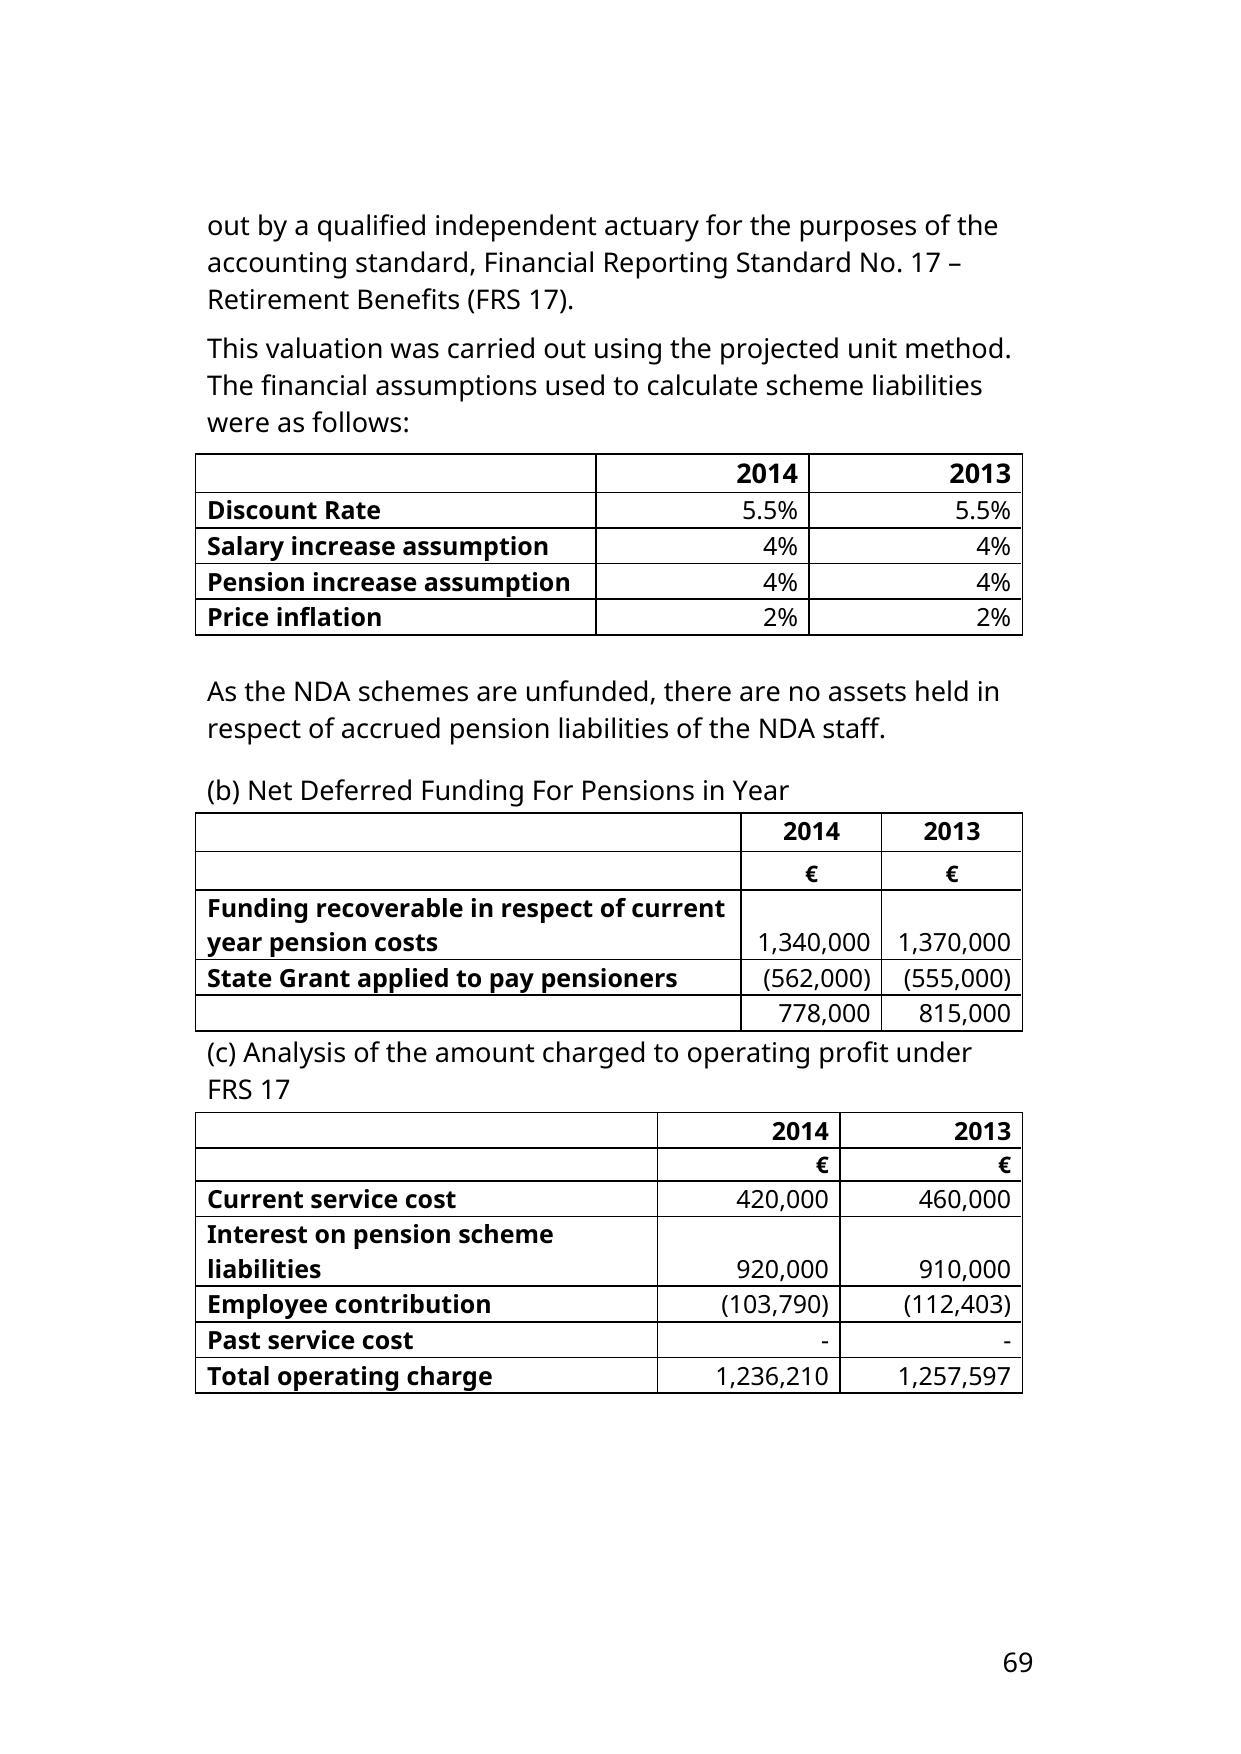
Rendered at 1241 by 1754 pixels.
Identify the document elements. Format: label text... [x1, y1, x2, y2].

table_cell Interest on pension scheme liabilities [196, 1217, 657, 1285]
table_cell 1,340,000 [742, 891, 881, 959]
table_cell 4% [597, 564, 808, 598]
table_cell - [658, 1323, 839, 1357]
table_cell Current service cost [196, 1182, 657, 1216]
table_cell Total operating charge [196, 1358, 657, 1392]
table_header 2013 [882, 814, 1022, 851]
table_cell Employee contribution [196, 1287, 657, 1321]
table_cell 815,000 [882, 994, 1022, 1030]
table_cell (555,000) [882, 959, 1022, 994]
table_cell 4% [810, 527, 1022, 563]
table_cell [196, 1149, 657, 1180]
table_cell 1,370,000 [882, 889, 1022, 959]
table_cell 5.5% [810, 491, 1022, 527]
table_cell Discount Rate [196, 493, 595, 527]
subtitle (c) Analysis of the amount charged to operating profit under FRS 17 [207, 1034, 1033, 1107]
table_cell € [841, 1147, 1022, 1180]
table_cell 460,000 [841, 1180, 1022, 1216]
table_cell Price inflation [196, 600, 595, 634]
table_cell (103,790) [658, 1287, 839, 1321]
table_cell Salary increase assumption [196, 529, 595, 563]
list This valuation was carried out using the projected unit method. The financial assumptions used to calculate scheme liabilities were as follows: [207, 330, 1033, 441]
table_cell 4% [597, 529, 808, 563]
table_cell € [658, 1149, 839, 1180]
table_cell 2% [810, 598, 1022, 634]
table_header 2013 [810, 455, 1022, 491]
text As the NDA schemes are unfunded, there are no assets held in respect of accrued pension liabilities of the NDA staff. [207, 636, 1033, 746]
table_cell Pension increase assumption [196, 564, 595, 598]
table_header [196, 814, 740, 851]
table_cell 778,000 [742, 996, 881, 1030]
table_cell 2% [597, 600, 808, 634]
subtitle (b) Net Deferred Funding For Pensions in Year [207, 771, 1033, 808]
table_cell 5.5% [597, 493, 808, 527]
table_header 2014 [742, 814, 881, 851]
table_header 2013 [841, 1113, 1022, 1147]
table_cell 4% [810, 563, 1022, 598]
table_cell 1,257,597 [841, 1357, 1022, 1392]
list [207, 207, 1033, 317]
table_cell - [841, 1321, 1022, 1357]
table_cell 920,000 [658, 1217, 839, 1285]
table_cell State Grant applied to pay pensioners [196, 960, 740, 994]
table_cell € [742, 852, 881, 889]
table_cell Past service cost [196, 1323, 657, 1357]
table_cell 910,000 [841, 1216, 1022, 1285]
table_header 2014 [597, 455, 808, 491]
table_cell 1,236,210 [658, 1358, 839, 1392]
table_cell (112,403) [841, 1285, 1022, 1321]
table_cell [196, 852, 740, 889]
table_cell [196, 996, 740, 1030]
table_cell 420,000 [658, 1182, 839, 1216]
table_cell Funding recoverable in respect of current year pension costs [196, 891, 740, 959]
table_cell (562,000) [742, 960, 881, 994]
table_header [196, 1113, 657, 1147]
table_cell € [882, 851, 1022, 889]
table_header [196, 455, 595, 491]
table_header 2014 [658, 1113, 839, 1147]
